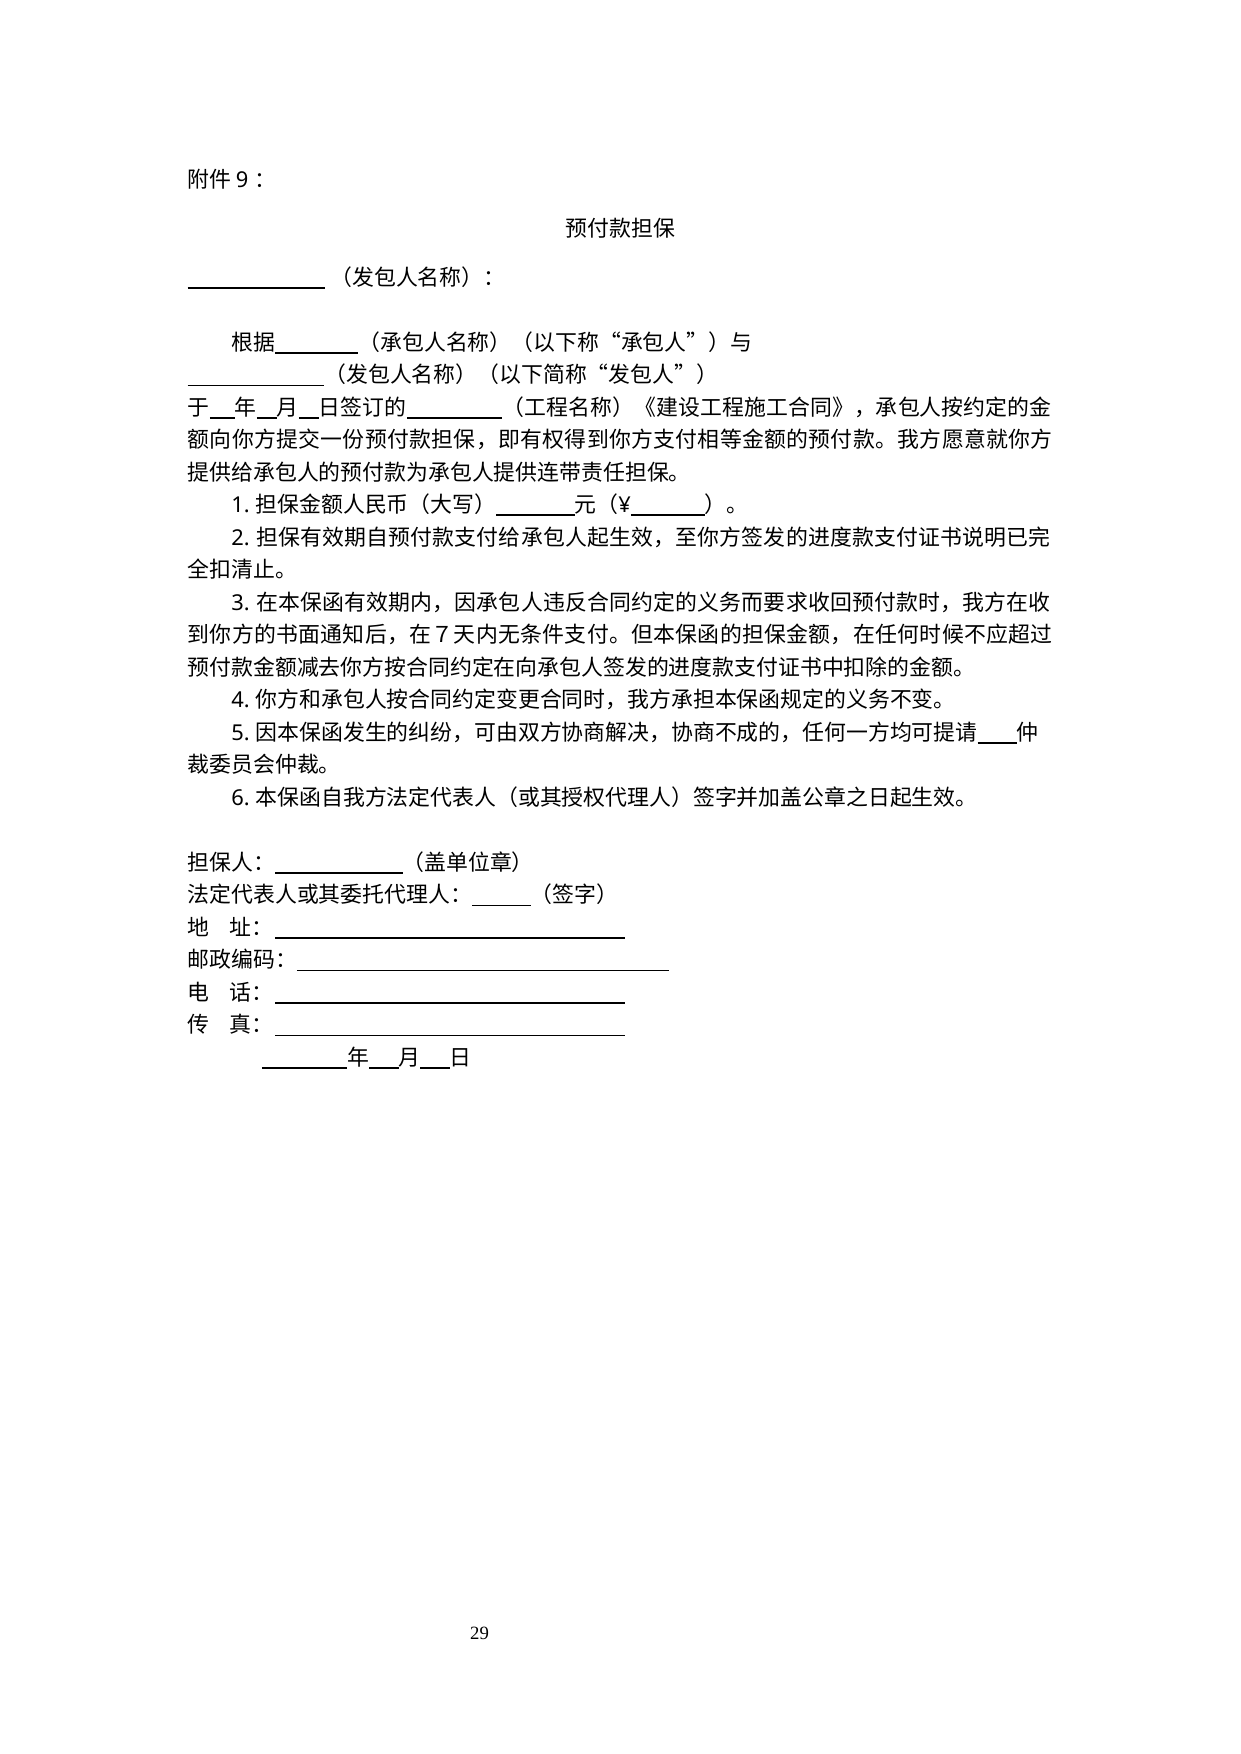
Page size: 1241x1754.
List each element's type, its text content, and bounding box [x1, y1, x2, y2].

text 邮政编码： [187, 942, 1053, 974]
text 根据 （承包人名称）（以下称“承包人”）与 [187, 324, 1053, 357]
text 1. 担保金额人民币（大写） 元（¥ ）。 [187, 487, 1053, 519]
text 法定代表人或其委托代理人： （签字） [187, 877, 1053, 909]
text 担保人： （盖单位章） [187, 844, 1053, 877]
text 2. 担保有效期自预付款支付给承包人起生效，至你方签发的进度款支付证书说明已完全扣清止。 [187, 519, 1053, 584]
text 3. 在本保函有效期内，因承包人违反合同约定的义务而要求收回预付款时，我方在收到你方的书面通知后，在７天内无条件支付。但本保函的担保金额，在任何时候不应超过预付款金额减去你方按合同约定在向承包人签发的进度款支付证书中扣除的金额。 [187, 584, 1053, 682]
text 于 年 月 日签订的 （工程名称）《建设工程施工合同》，承包人按约定的金额向你方提交一份预付款担保，即有权得到你方支付相等金额的预付款。我方愿意就你方提供给承包人的预付款为承包人提供连带责任担保。 [187, 389, 1053, 487]
text （发包人名称）： [187, 259, 1053, 292]
text 附件9 ： [187, 162, 1053, 194]
text 年 月 日 [187, 1039, 1053, 1072]
text （发包人名称）（以下简称“发包人”） [187, 357, 1053, 389]
text 4. 你方和承包人按合同约定变更合同时，我方承担本保函规定的义务不变。 [187, 682, 1053, 714]
text 传 真： [187, 1007, 1053, 1039]
text 5. 因本保函发生的纠纷，可由双方协商解决，协商不成的，任何一方均可提请 仲裁委员会仲裁。 [187, 714, 1053, 779]
text 地 址： [187, 909, 1053, 942]
text 6. 本保函自我方法定代表人（或其授权代理人）签字并加盖公章之日起生效。 [187, 779, 1053, 812]
text 预付款担保 [187, 211, 1053, 243]
text 电 话： [187, 974, 1053, 1007]
